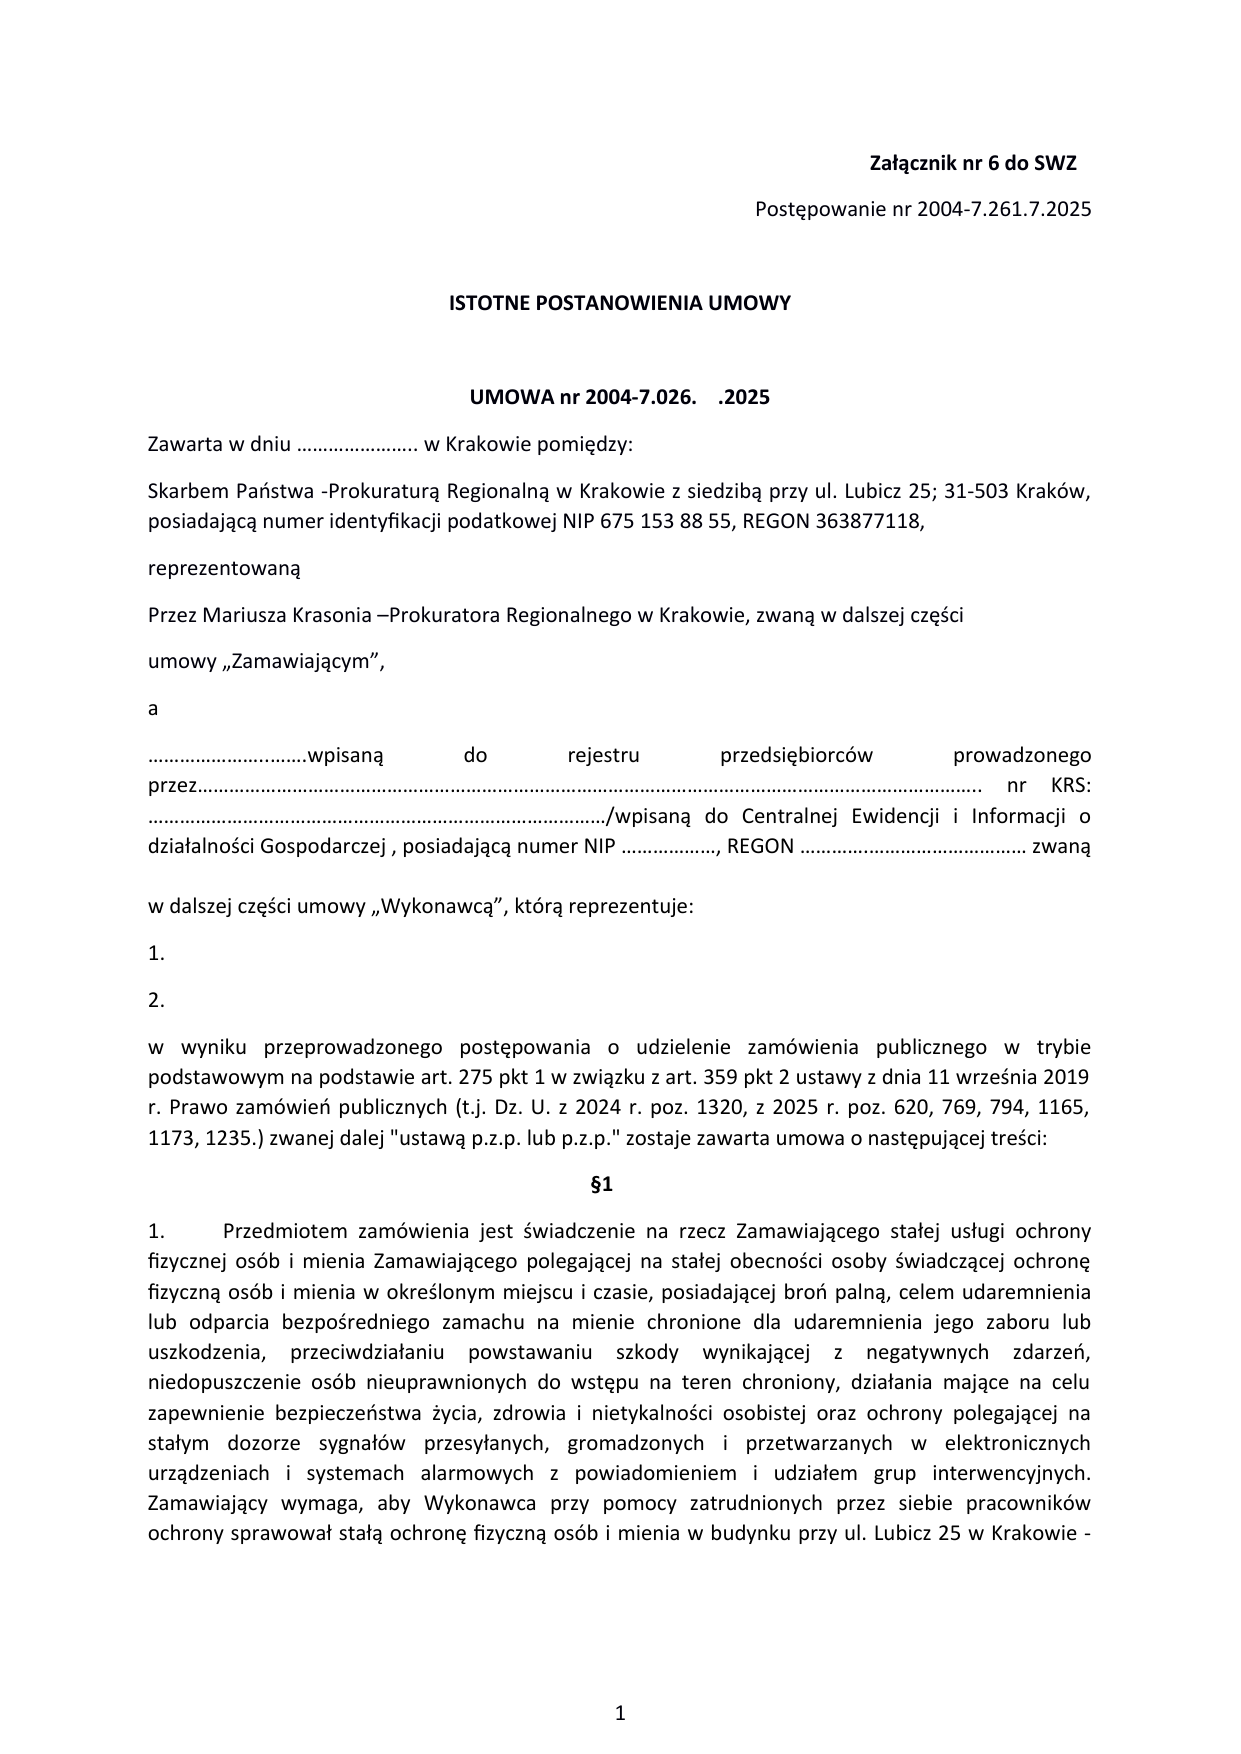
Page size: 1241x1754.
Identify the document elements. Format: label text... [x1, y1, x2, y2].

text ISTOTNE POSTANOWIENIA UMOWY [148, 288, 1093, 316]
text a [148, 693, 1093, 721]
text Zawarta w dniu ………………….. w Krakowie pomiędzy: [148, 429, 1093, 457]
text Skarbem Państwa -Prokuraturą Regionalną w Krakowie z siedzibą przy ul. Lubicz 25; 31-503 Kraków, posiadającą numer identyfikacji podatkowej NIP 675 153 88 55, REGON 363877118, [148, 476, 1093, 534]
text 1. [148, 938, 1093, 966]
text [148, 1216, 1093, 1546]
text Postępowanie nr 2004-7.261.7.2025 [148, 194, 1093, 222]
text …………………..…….wpisaną do rejestru przedsiębiorców prowadzonego przez………………………………………………………………………………………………………………………………….. nr KRS: ……………………………………………………………………………/wpisaną do Centralnej Ewidencji i Informacji o działalności Gospodarczej , posiadającą numer NIP ………………, REGON ………….………………………… zwaną w dalszej części umowy „Wykonawcą”, którą reprezentuje: [148, 740, 1093, 919]
text umowy „Zamawiającym”, [148, 647, 1093, 674]
text UMOWA nr 2004-7.026. .2025 [148, 382, 1093, 410]
text Przez Mariusza Krasonia –Prokuratora Regionalnego w Krakowie, zwaną w dalszej części [148, 600, 1093, 628]
text w wyniku przeprowadzonego postępowania o udzielenie zamówienia publicznego w trybie podstawowym na podstawie art. 275 pkt 1 w związku z art. 359 pkt 2 ustawy z dnia 11 września 2019 r. Prawo zamówień publicznych (t.j. Dz. U. z 2024 r. poz. 1320, z 2025 r. poz. 620, 769, 794, 1165, 1173, 1235.) zwanej dalej "ustawą p.z.p. lub p.z.p." zostaje zawarta umowa o następującej treści: [148, 1032, 1093, 1151]
text 2. [148, 985, 1093, 1013]
text reprezentowaną [148, 553, 1093, 581]
text §1 [516, 1169, 1093, 1197]
text Załącznik nr 6 do SWZ [148, 148, 1093, 176]
